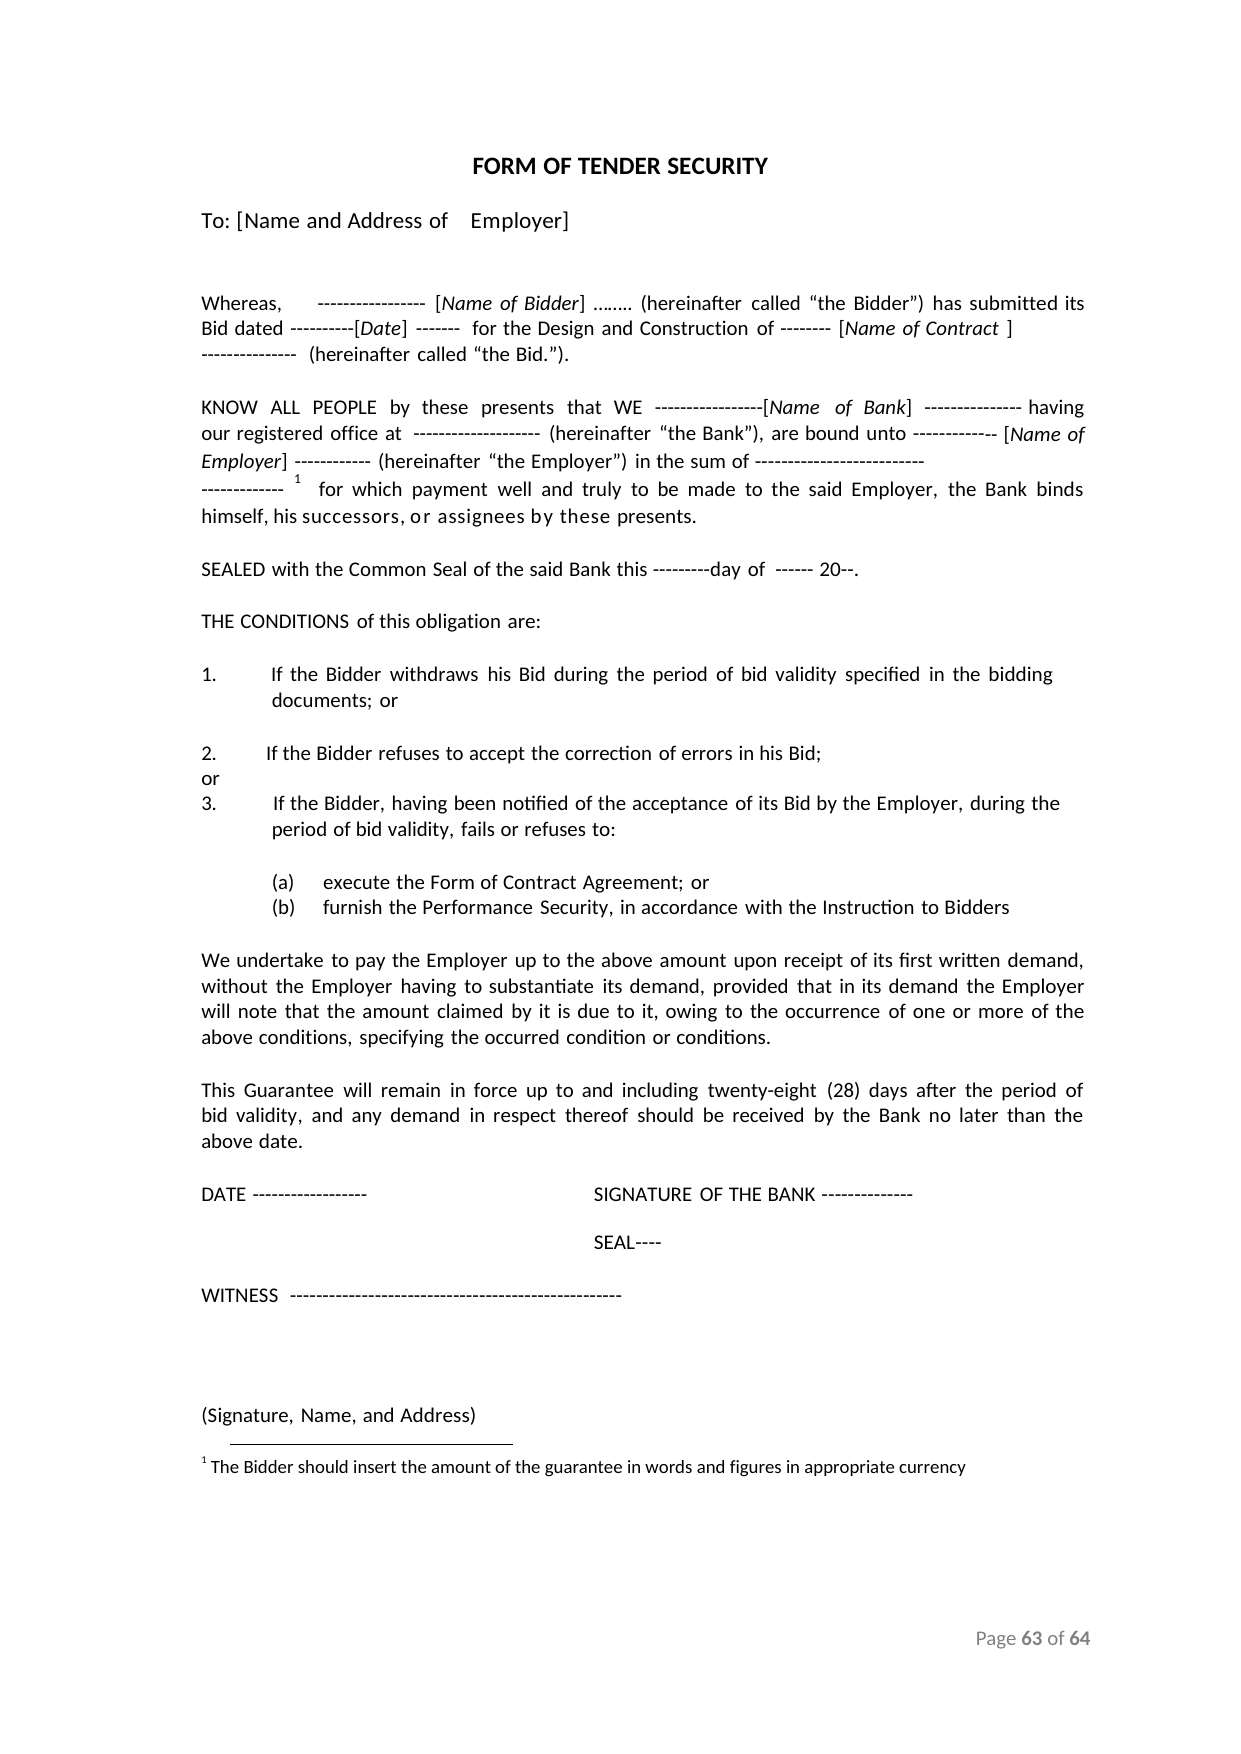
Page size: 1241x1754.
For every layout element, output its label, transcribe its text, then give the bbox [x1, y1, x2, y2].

text 2. If the Bidder refuses to accept the correction of errors in his Bid; [201, 740, 859, 765]
text --------------- (hereinafter called “the Bid.”). [201, 341, 691, 367]
text KNOW ALL PEOPLE by these presents that WE -----------------[Name of Bank] --------------- having our registered office at -------------------- (hereinafter “the Bank”), are bound unto ------------- [Name of Employer] ------------ (hereinafter “the Employer”) in the sum of -------------------------- [201, 394, 1085, 473]
text THE CONDITIONS of this obligation are: [201, 608, 918, 634]
text ------------- 1 for which payment well and truly to be made to the said Employer, the Bank binds himself, his successors, or assignees by these presents. [201, 475, 1084, 529]
text 1 The Bidder should insert the amount of the guarantee in words and figures in appropriate currency [201, 1454, 1092, 1478]
text Whereas, ----------------- [Name of Bidder] …….. (hereinafter called “the Bidder”) has submitted its Bid dated ----------[Date] ------- for the Design and Construction of -------- [Name of Contract ] [201, 290, 1084, 341]
text (b) furnish the Performance Security, in accordance with the Instruction to Bidders [272, 894, 1092, 920]
text (Signature, Name, and Address) [201, 1402, 684, 1428]
text FORM OF TENDER SECURITY [150, 150, 1090, 181]
text (a) execute the Form of Contract Agreement; or [272, 869, 1092, 894]
text DATE ------------------ SIGNATURE OF THE BANK -------------- SEAL---- [201, 1181, 1087, 1255]
text 1. If the Bidder withdraws his Bid during the period of bid validity specified in the bidding documents; or [201, 661, 1084, 712]
text WITNESS --------------------------------------------------- [201, 1283, 684, 1308]
text or [201, 765, 859, 791]
text 3. If the Bidder, having been notified of the acceptance of its Bid by the Employer, during the period of bid validity, fails or refuses to: [201, 791, 1085, 842]
text To: [Name and Address of Employer] [201, 206, 632, 234]
text This Guarantee will remain in force up to and including twenty-eight (28) days after the period of bid validity, and any demand in respect thereof should be received by the Bank no later than the above date. [201, 1077, 1084, 1154]
text We undertake to pay the Employer up to the above amount upon receipt of its first written demand, without the Employer having to substantiate its demand, provided that in its demand the Employer will note that the amount claimed by it is due to it, owing to the occurrence of one or more of the above conditions, specifying the occurred condition or conditions. [201, 947, 1084, 1050]
text SEALED with the Common Seal of the said Bank this ---------day of ------ 20--. [201, 556, 918, 582]
